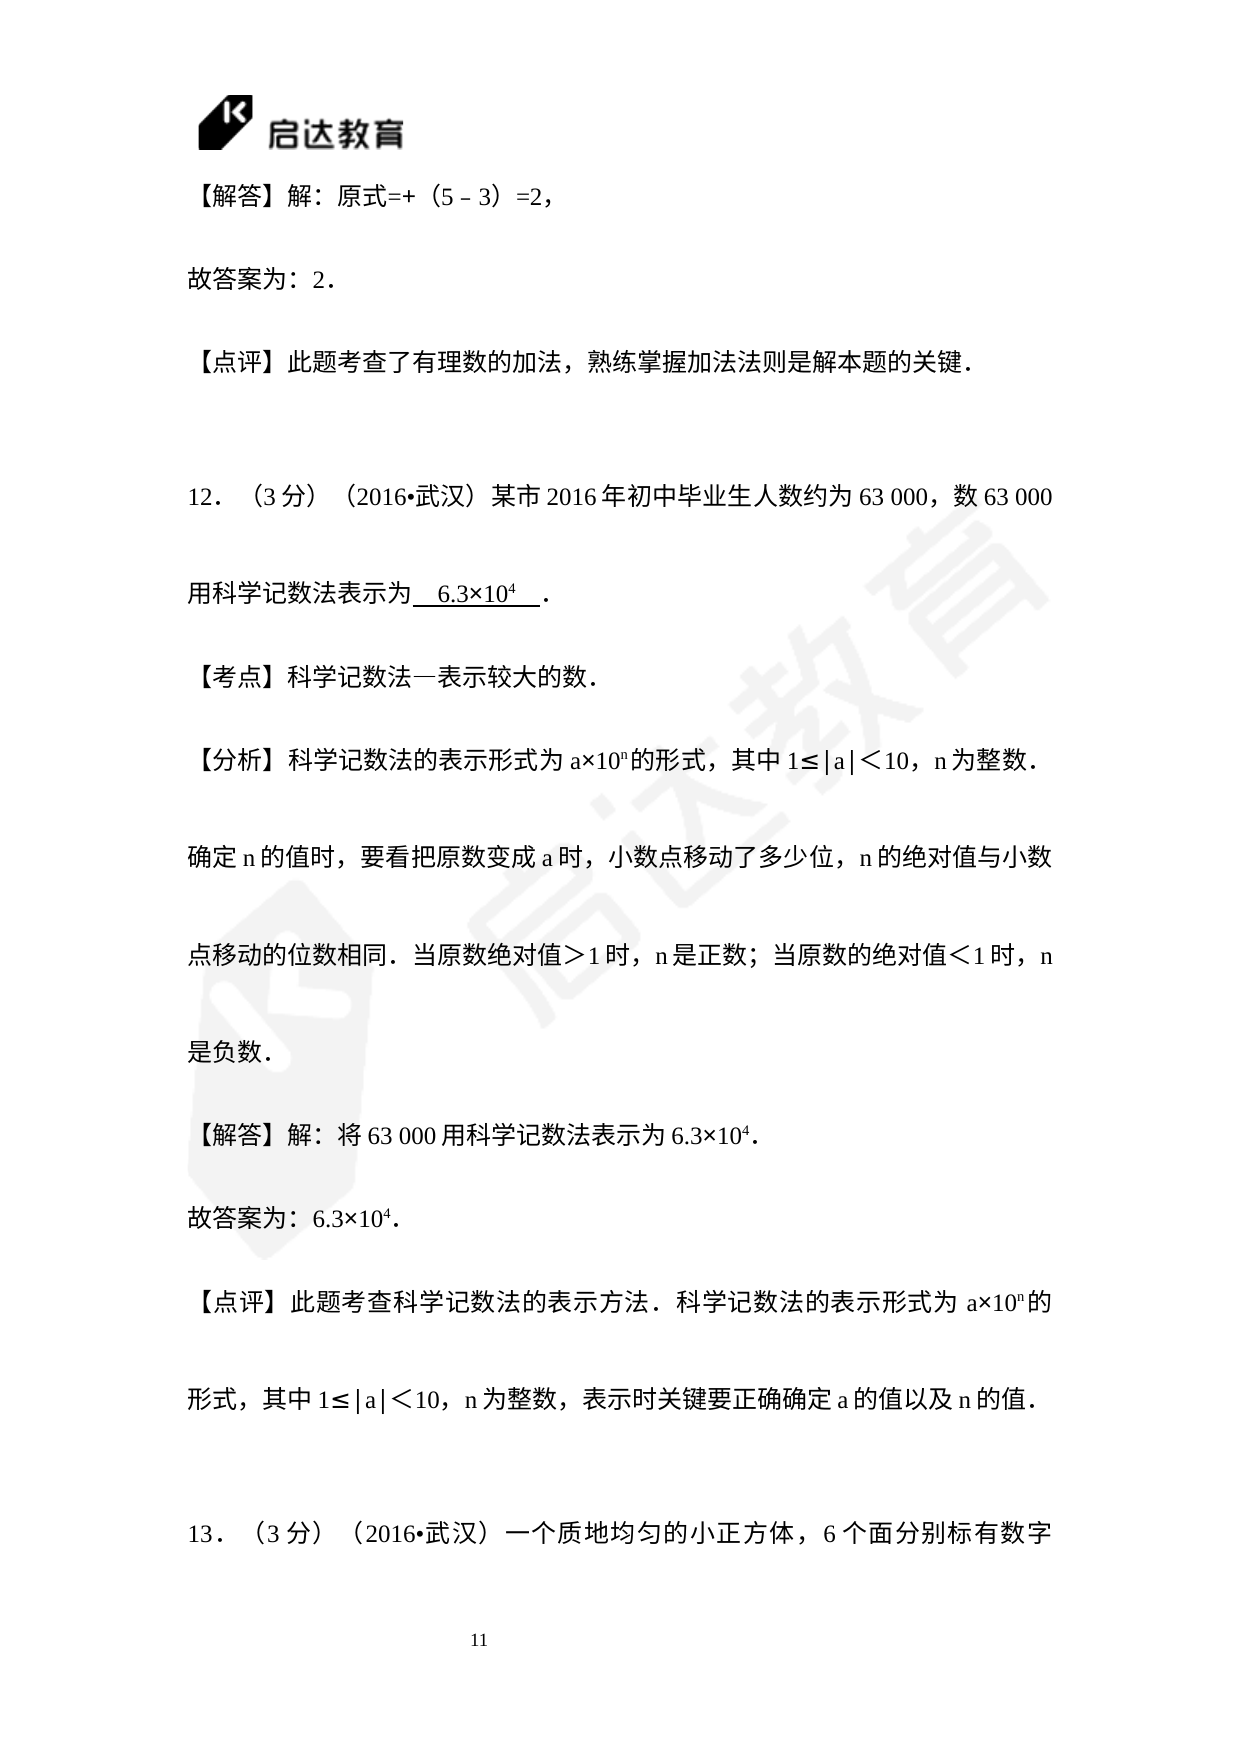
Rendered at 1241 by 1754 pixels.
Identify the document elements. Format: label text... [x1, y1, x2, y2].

text 12．（3分）（2016•武汉）某市2016年初中毕业生人数约为63 000，数63 000用科学记数法表示为 6.3×104 ． [187, 462, 1053, 624]
text 【解答】解：原式=+（5﹣3）=2， [187, 162, 1053, 227]
picture [198, 95, 404, 150]
text 13．（3分）（2016•武汉）一个质地均匀的小正方体，6个面分别标有数字1，1，2，4，5，5，若随机投掷一次小正方体，则朝上一面的数字是5的概率为 ． [187, 1499, 1053, 1564]
text 故答案为：6.3×104． [187, 1184, 1053, 1249]
text 【点评】此题考查科学记数法的表示方法．科学记数法的表示形式为a×10n的形式，其中1≤|a|＜10，n为整数，表示时关键要正确确定a的值以及n的值． [187, 1268, 1053, 1430]
text 【分析】科学记数法的表示形式为a×10n的形式，其中1≤|a|＜10，n为整数．确定n的值时，要看把原数变成a时，小数点移动了多少位，n的绝对值与小数点移动的位数相同．当原数绝对值＞1时，n是正数；当原数的绝对值＜1时，n是负数． [187, 726, 1053, 1083]
text 【考点】科学记数法—表示较大的数． [187, 643, 1053, 708]
text 故答案为：2． [187, 245, 1053, 310]
text 【点评】此题考查了有理数的加法，熟练掌握加法法则是解本题的关键． [187, 328, 1053, 393]
text 【解答】解：将63 000用科学记数法表示为6.3×104． [187, 1101, 1053, 1166]
